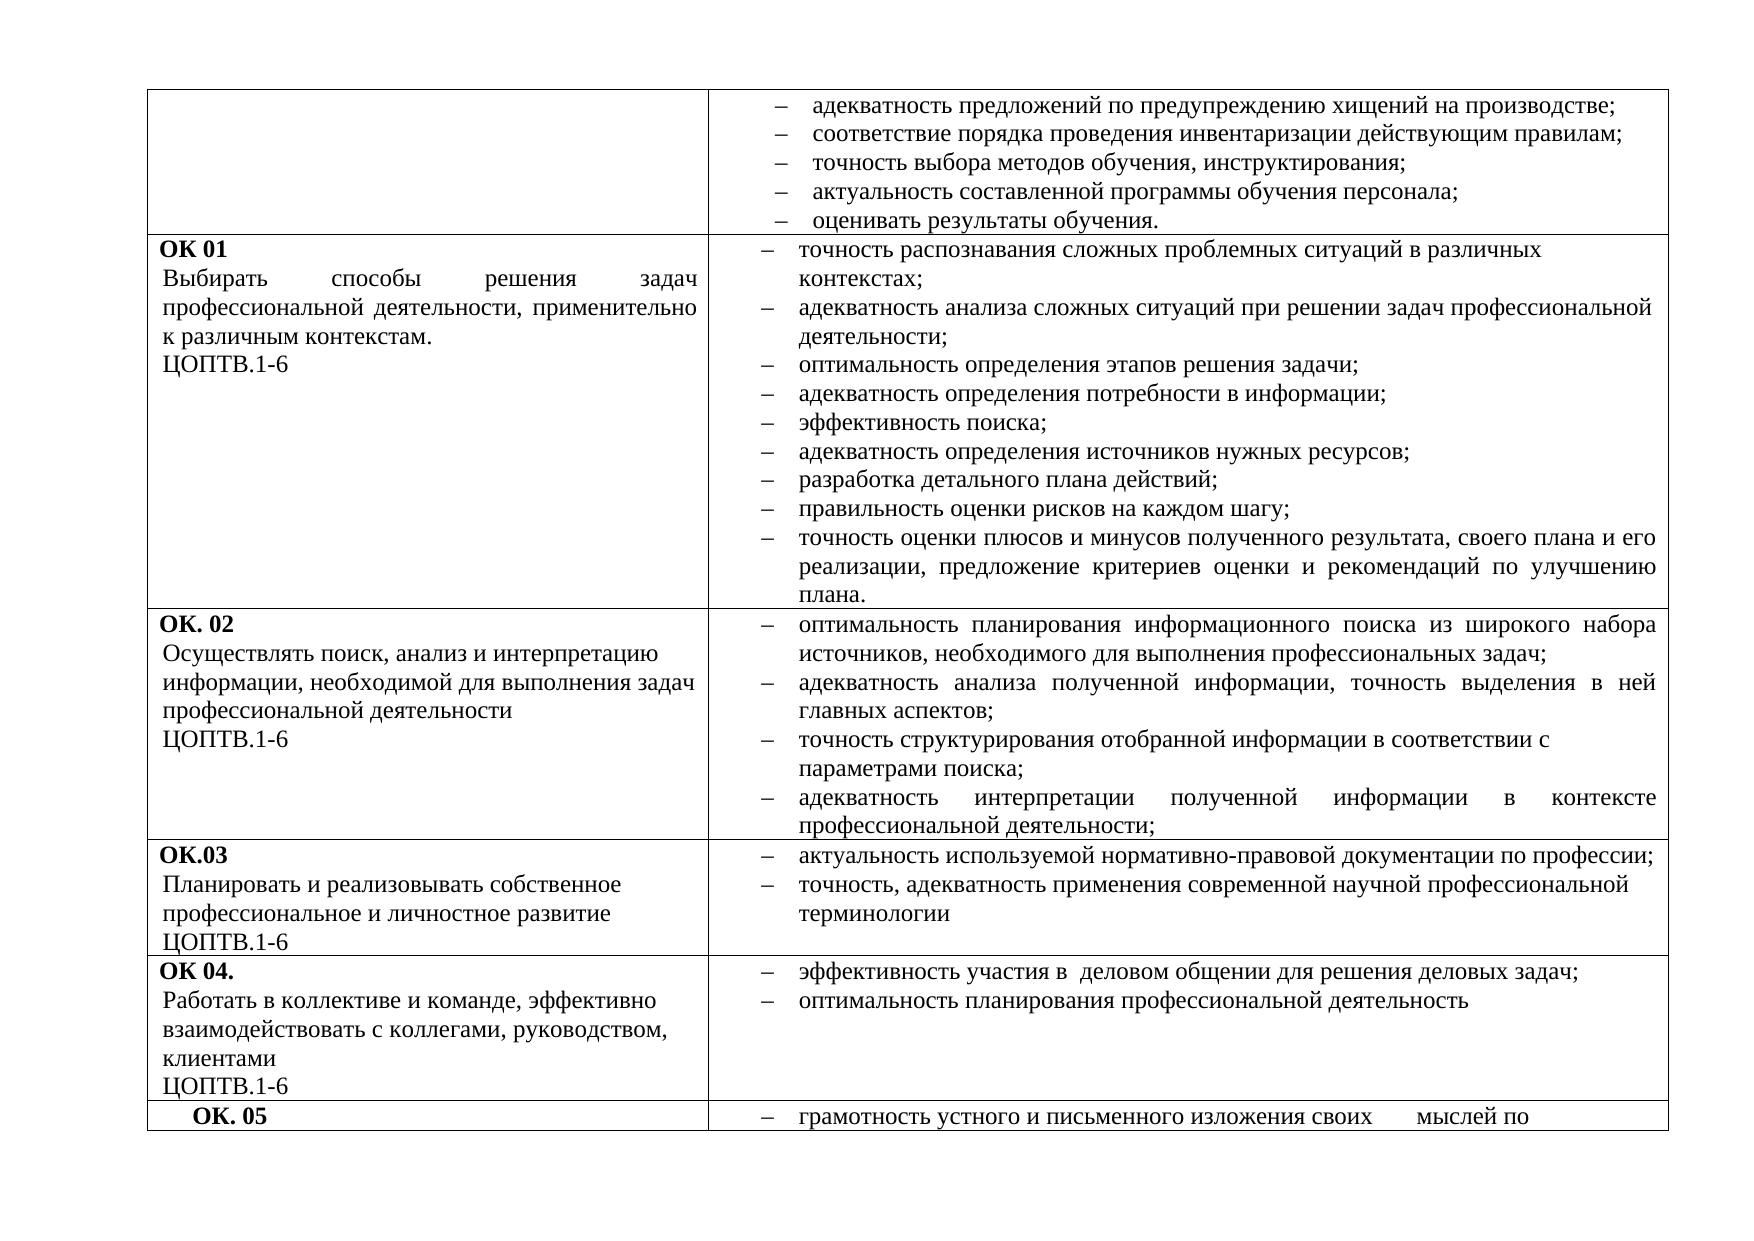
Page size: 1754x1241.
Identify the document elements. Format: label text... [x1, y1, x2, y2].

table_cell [148, 1101, 708, 1130]
table_cell актуальность используемой нормативно-правовой документации по профессии; точность, адекватность применения современной научной профессиональной терминологии [709, 840, 1668, 955]
table_cell ОК. 02 Осуществлять поиск, анализ и интерпретацию информации, необходимой для выполнения задач профессиональной деятельности ЦОПТВ.1-6 [148, 609, 708, 839]
table_cell точность распознавания сложных проблемных ситуаций в различных контекстах; адекватность анализа сложных ситуаций при решении задач профессиональной деятельности; оптимальность определения этапов решения задачи; адекватность определения потребности в информации; эффективность поиска; адекватность определения источников нужных ресурсов; разработка детального плана действий; правильность оценки рисков на каждом шагу; точность оценки плюсов и минусов полученного результата, своего плана и его реализации, предложение критериев оценки и рекомендаций по улучшению плана. [709, 235, 1668, 608]
table_cell ОК.03 Планировать и реализовывать собственное профессиональное и личностное развитие ЦОПТВ.1-6 [148, 840, 708, 955]
table_cell ОК 04. Работать в коллективе и команде, эффективно взаимодействовать с коллегами, руководством, клиентами ЦОПТВ.1-6 [148, 956, 708, 1100]
table_cell ОК 01 Выбирать способы решения задач профессиональной деятельности, применительно к различным контекстам. ЦОПТВ.1-6 [148, 235, 708, 608]
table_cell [148, 90, 708, 233]
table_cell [709, 1101, 1668, 1130]
table_cell эффективность участия в деловом общении для решения деловых задач; оптимальность планирования профессиональной деятельность [709, 956, 1668, 1100]
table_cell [709, 90, 1668, 233]
table_cell оптимальность планирования информационного поиска из широкого набора источников, необходимого для выполнения профессиональных задач; адекватность анализа полученной информации, точность выделения в ней главных аспектов; точность структурирования отобранной информации в соответствии с параметрами поиска; адекватность интерпретации полученной информации в контексте профессиональной деятельности; [709, 609, 1668, 839]
